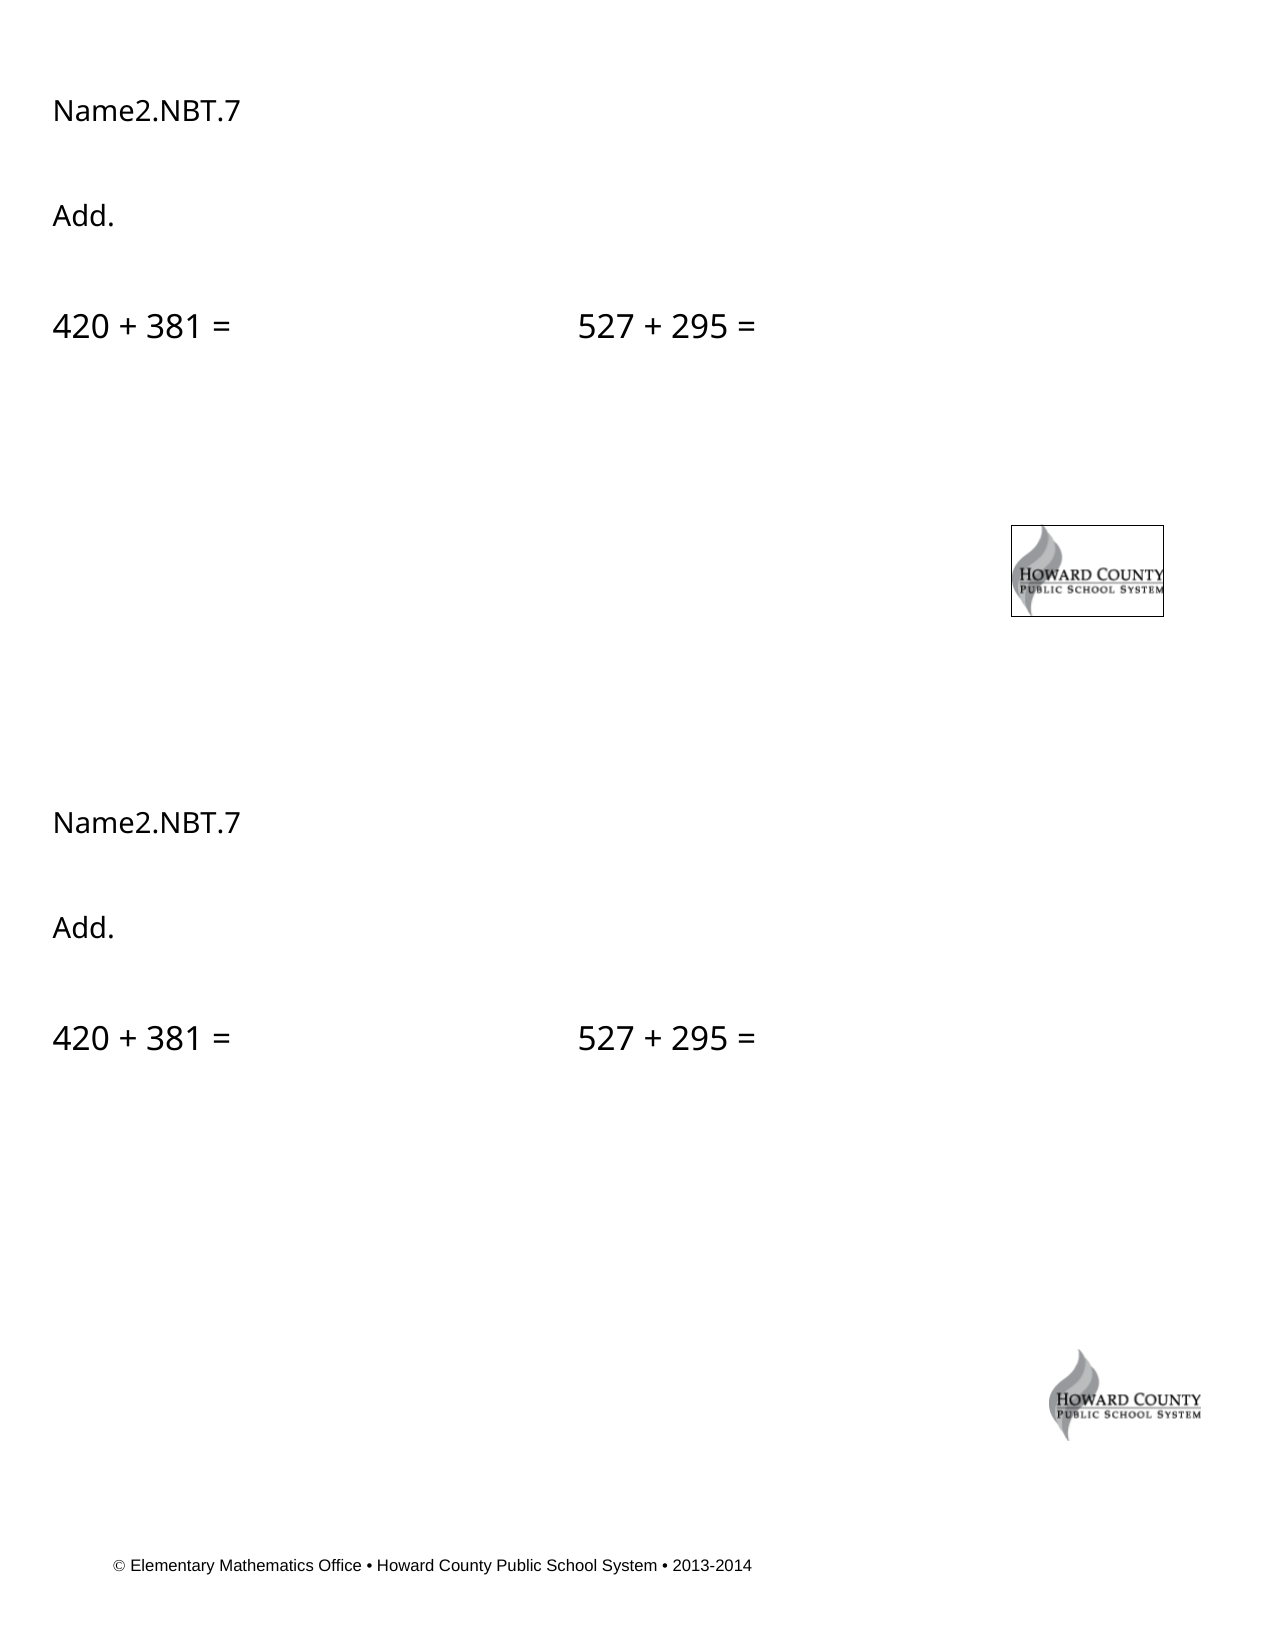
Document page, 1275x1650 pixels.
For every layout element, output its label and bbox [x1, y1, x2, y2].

picture [1012, 526, 1163, 616]
picture [1048, 1349, 1201, 1441]
